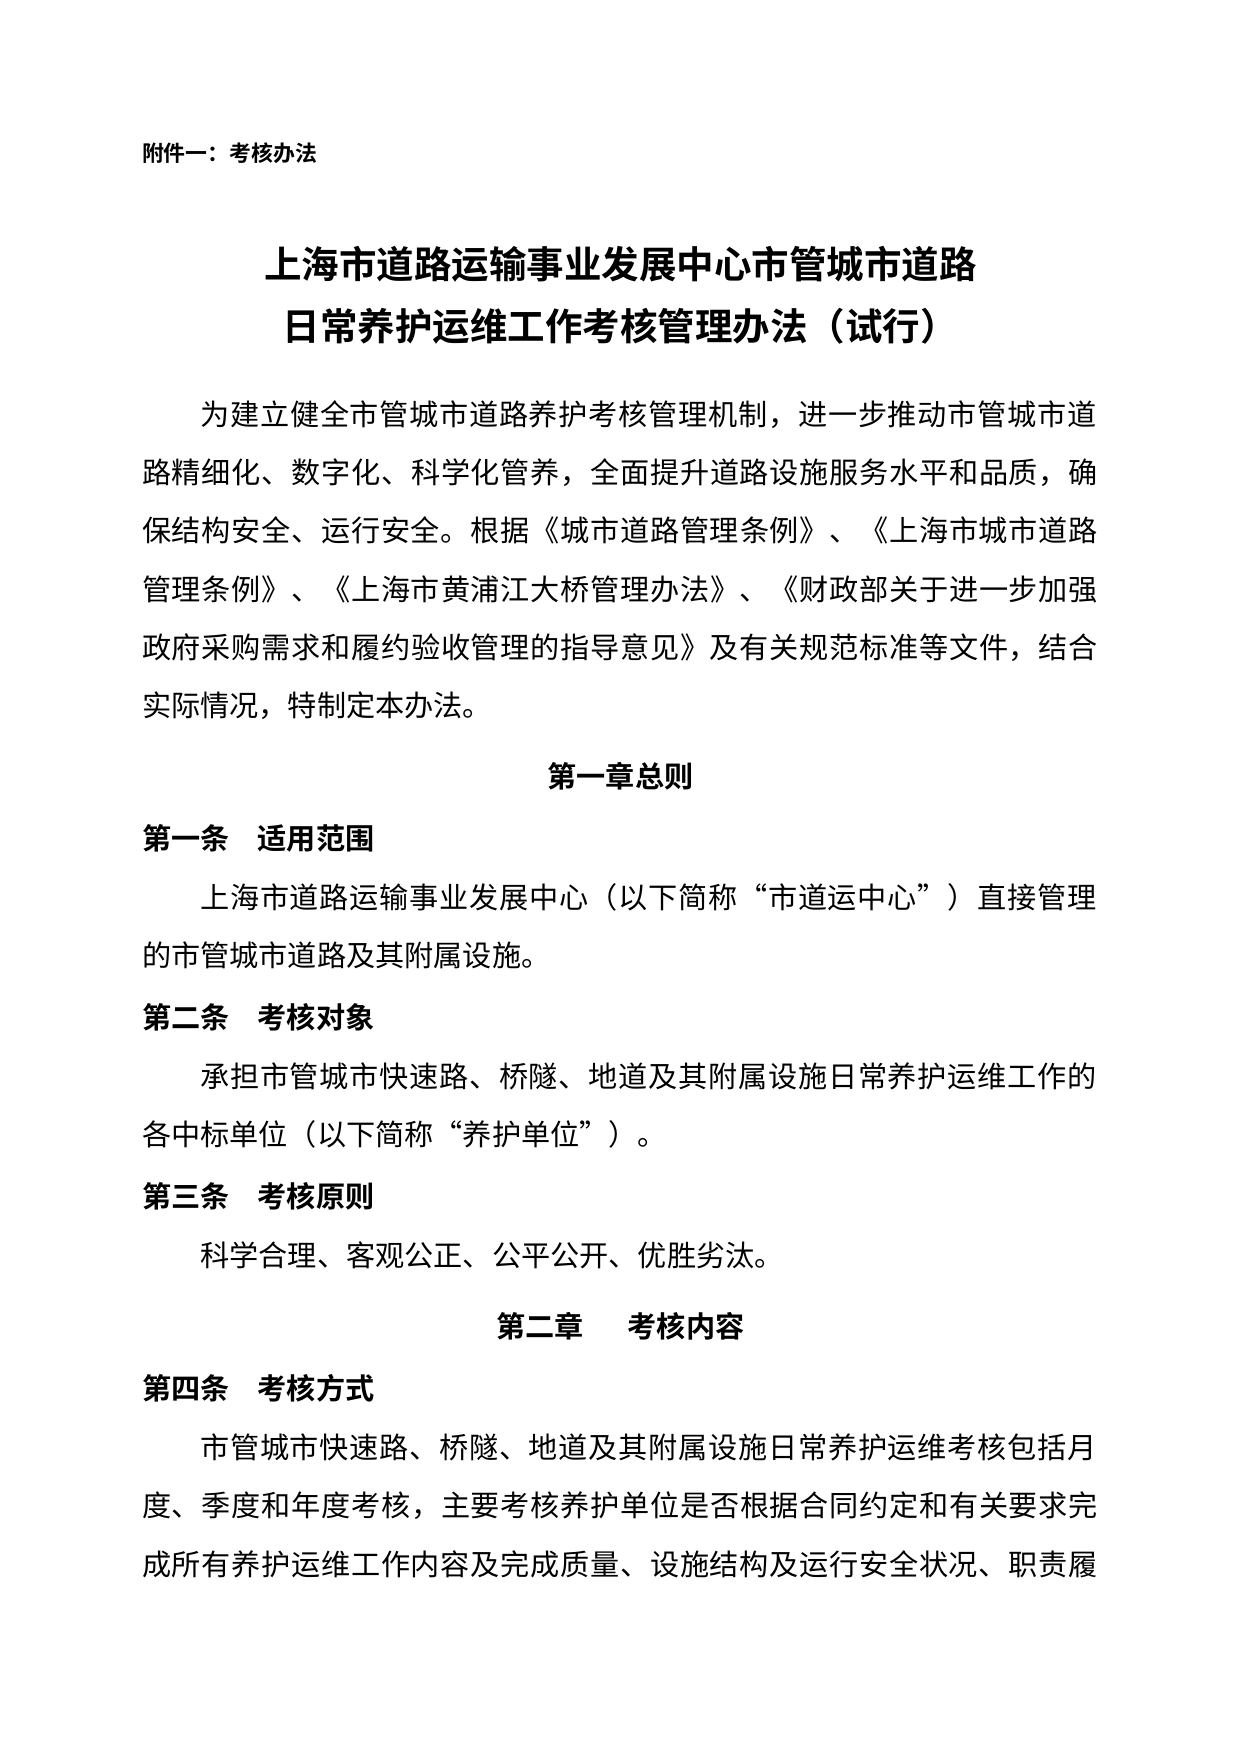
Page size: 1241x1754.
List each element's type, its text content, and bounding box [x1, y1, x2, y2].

list 适用范围 [142, 799, 1098, 862]
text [142, 1412, 1098, 1587]
text 上海市道路运输事业发展中心市管城市道路 [142, 228, 1098, 291]
text 为建立健全市管城市道路养护考核管理机制，进一步推动市管城市道路精细化、数字化、科学化管养，全面提升道路设施服务水平和品质，确保结构安全、运行安全。根据《城市道路管理条例》、《上海市城市道路管理条例》、《上海市黄浦江大桥管理办法》、《财政部关于进一步加强政府采购需求和履约验收管理的指导意见》及有关规范标准等文件，结合实际情况，特制定本办法。 [142, 378, 1098, 728]
text 上海市道路运输事业发展中心（以下简称“市道运中心”）直接管理的市管城市道路及其附属设施。 [142, 862, 1098, 978]
list 考核对象 [142, 978, 1098, 1041]
text 承担市管城市快速路、桥隧、地道及其附属设施日常养护运维工作的各中标单位（以下简称“养护单位”）。 [142, 1041, 1098, 1157]
list 考核方式 [142, 1349, 1098, 1412]
text 附件一：考核办法 [142, 136, 1098, 167]
list 考核原则 [142, 1157, 1098, 1220]
text 科学合理、客观公正、公平公开、优胜劣汰。 [142, 1220, 1098, 1278]
list 总则 [142, 741, 1098, 799]
text 日常养护运维工作考核管理办法（试行） [142, 291, 1098, 353]
list 考核内容 [142, 1291, 1098, 1349]
